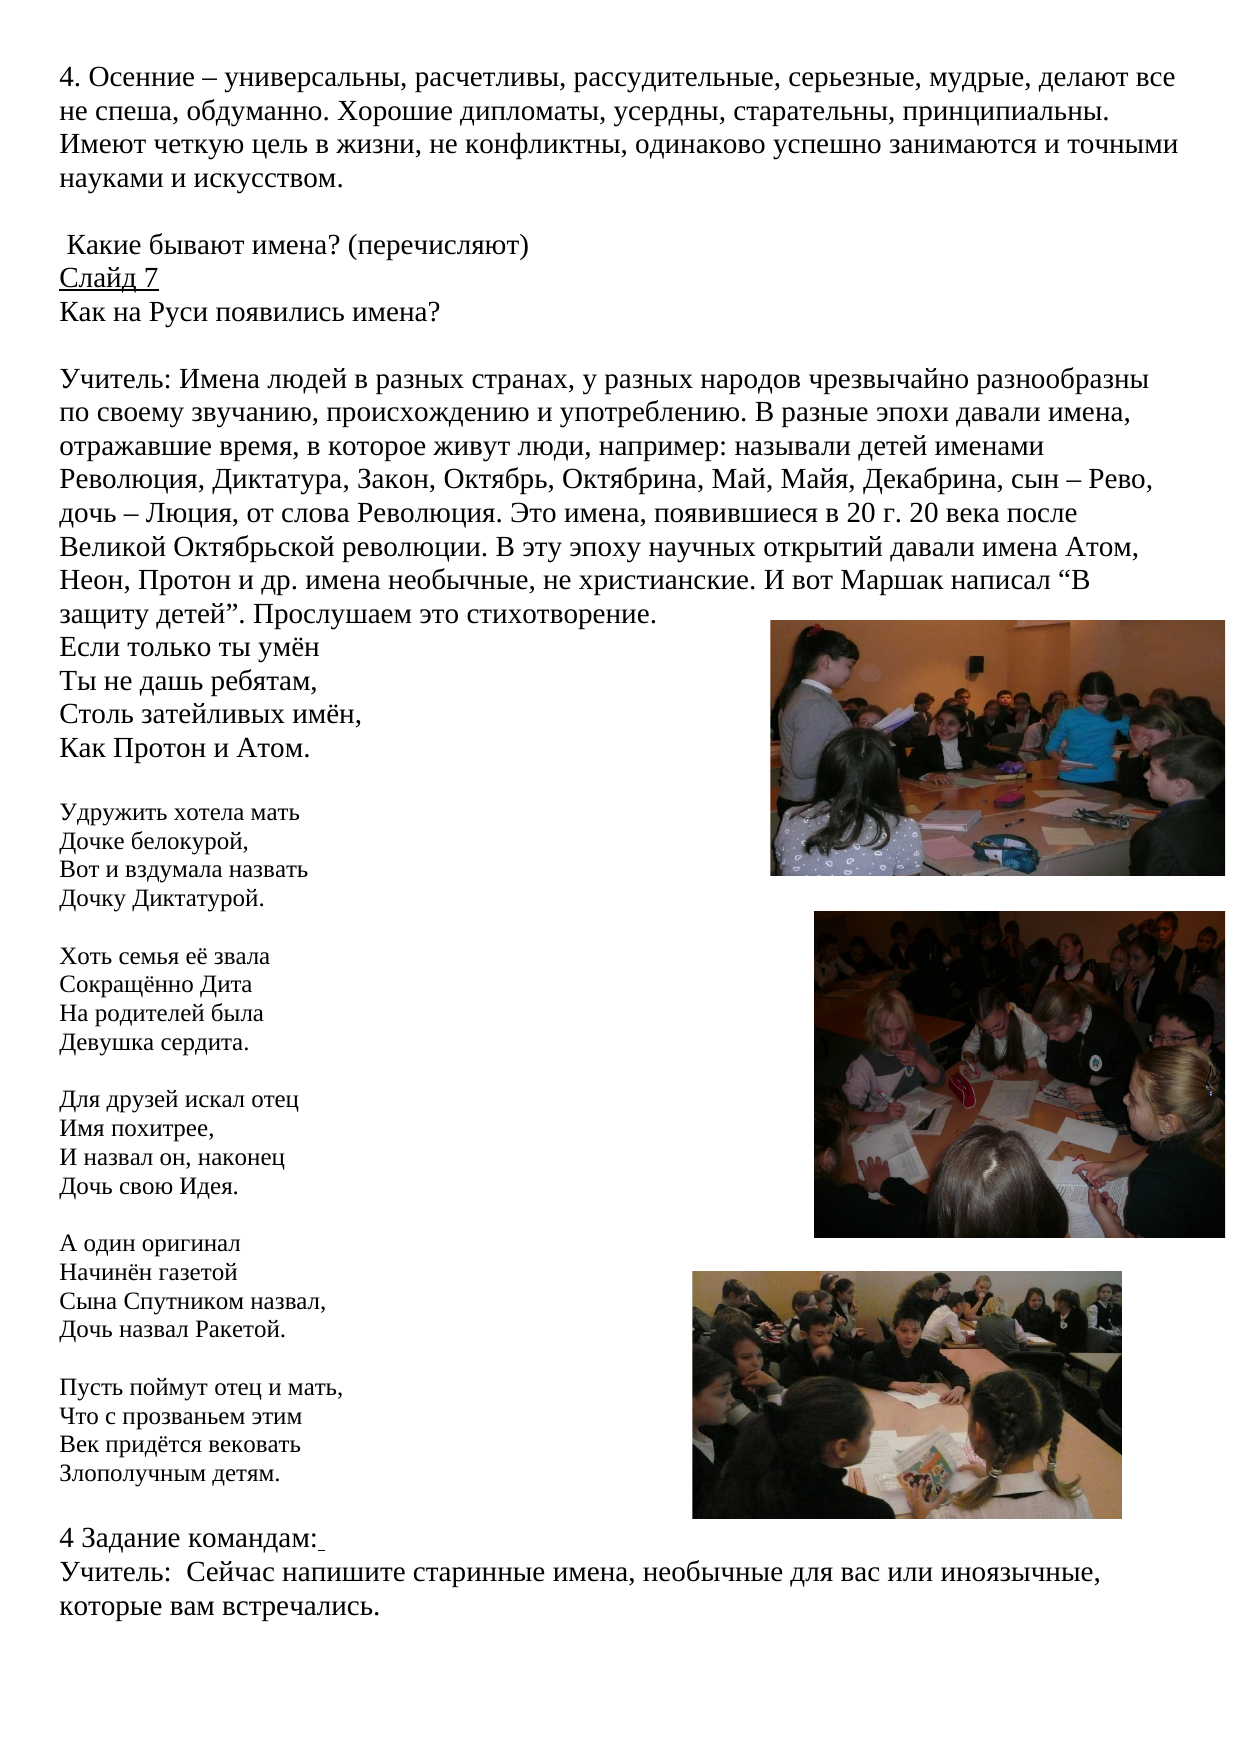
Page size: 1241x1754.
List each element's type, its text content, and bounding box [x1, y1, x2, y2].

text 4. Осенние – универсальны, расчетливы, рассудительные, серьезные, мудрые, делают все не спеша, обдуманно. Хорошие дипломаты, усердны, старательны, принципиальны. Имеют четкую цель в жизни, не конфликтны, одинаково успешно занимаются и точными науками и искусством. [59, 59, 1181, 193]
text Учитель: Имена людей в разных странах, у разных народов чрезвычайно разнообразны по своему звучанию, происхождению и употреблению. В разные эпохи давали имена, отражавшие время, в которое живут люди, например: называли детей именами Революция, Диктатура, Закон, Октябрь, Октябрина, Май, Майя, Декабрина, сын – Рево, дочь – Люция, от слова Революция. Это имена, появившиеся в 20 г. 20 века после Великой Октябрьской революции. В эту эпоху научных открытий давали имена Атом, Неон, Протон и др. имена необычные, не христианские. И вот Маршак написал “В защиту детей”. Прослушаем это стихотворение. [59, 361, 1167, 629]
text Как на Руси появились имена? [59, 294, 1181, 327]
text 4 Задание командам: [59, 1521, 1181, 1554]
text Учитель: Сейчас напишите старинные имена, необычные для вас или иноязычные, которые вам встречались. [59, 1554, 1181, 1621]
text Какие бывают имена? (перечисляют) [59, 227, 1181, 260]
text Слайд 7 [59, 260, 1181, 294]
picture [770, 620, 1225, 876]
picture [692, 1271, 1122, 1519]
picture [814, 911, 1225, 1238]
